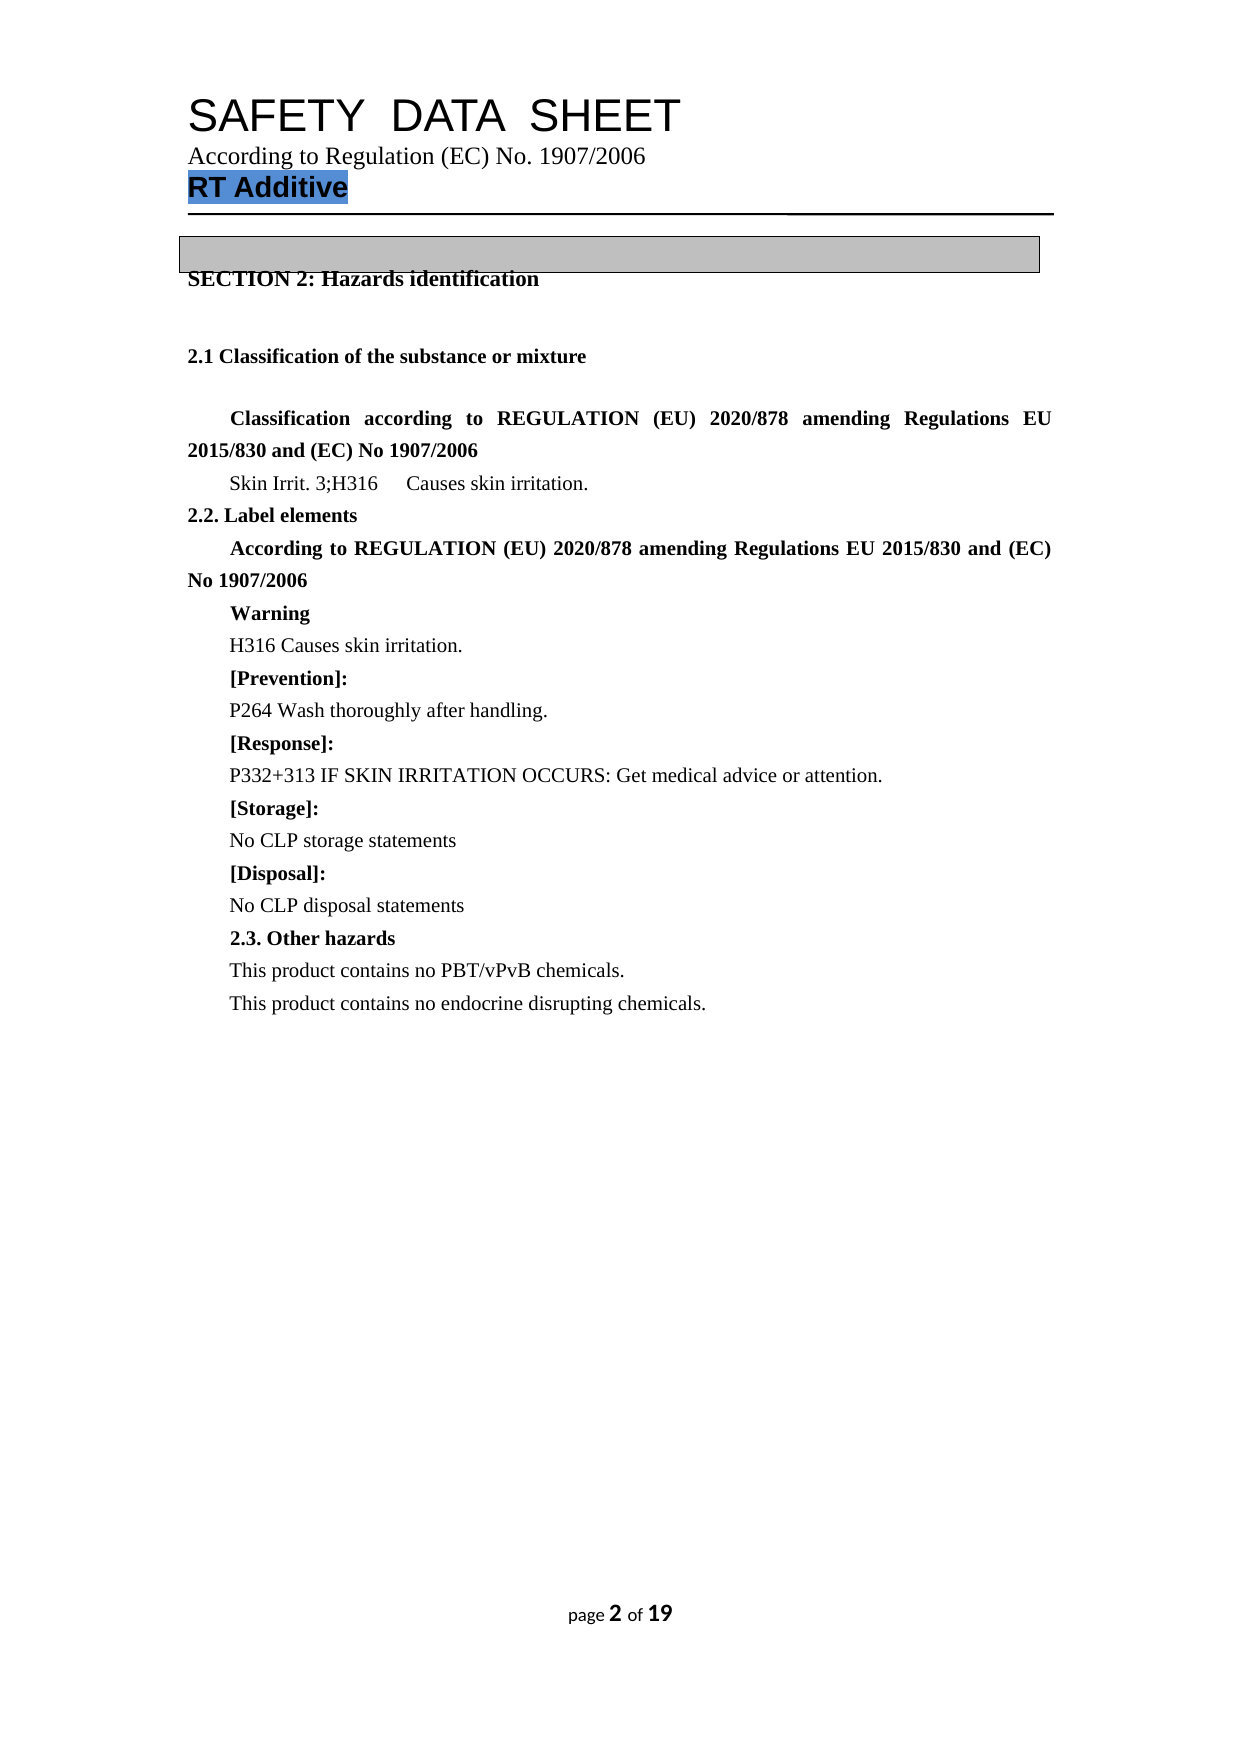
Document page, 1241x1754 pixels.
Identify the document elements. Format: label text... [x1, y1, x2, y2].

text This product contains no endocrine disrupting chemicals. [187, 987, 1053, 1019]
text 2.2. Label elements [187, 499, 1053, 532]
text H316 Causes skin irritation. [187, 629, 1053, 662]
text This product contains no PBT/vPvB chemicals. [187, 954, 1053, 987]
text [Prevention]: [187, 662, 1053, 694]
text P264 Wash thoroughly after handling. [187, 694, 1053, 727]
text Skin Irrit. 3;H316 Causes skin irritation. [187, 467, 1053, 499]
text Warning [187, 597, 1053, 629]
text Classification according to REGULATION (EU) 2020/878 amending Regulations EU 2015/830 and (EC) No 1907/2006 [187, 402, 1053, 467]
text P332+313 IF SKIN IRRITATION OCCURS: Get medical advice or attention. [187, 759, 1053, 792]
text No CLP disposal statements [187, 889, 1053, 922]
text 2.3. Other hazards [187, 922, 1053, 954]
text [Response]: [187, 727, 1053, 759]
text [Storage]: [187, 792, 1053, 824]
text 2.1 Classification of the substance or mixture [187, 340, 1053, 372]
text SECTION 2: Hazards identification [187, 262, 1053, 294]
text No CLP storage statements [187, 824, 1053, 857]
text [Disposal]: [187, 857, 1053, 889]
text According to REGULATION (EU) 2020/878 amending Regulations EU 2015/830 and (EC) No 1907/2006 [187, 532, 1053, 597]
